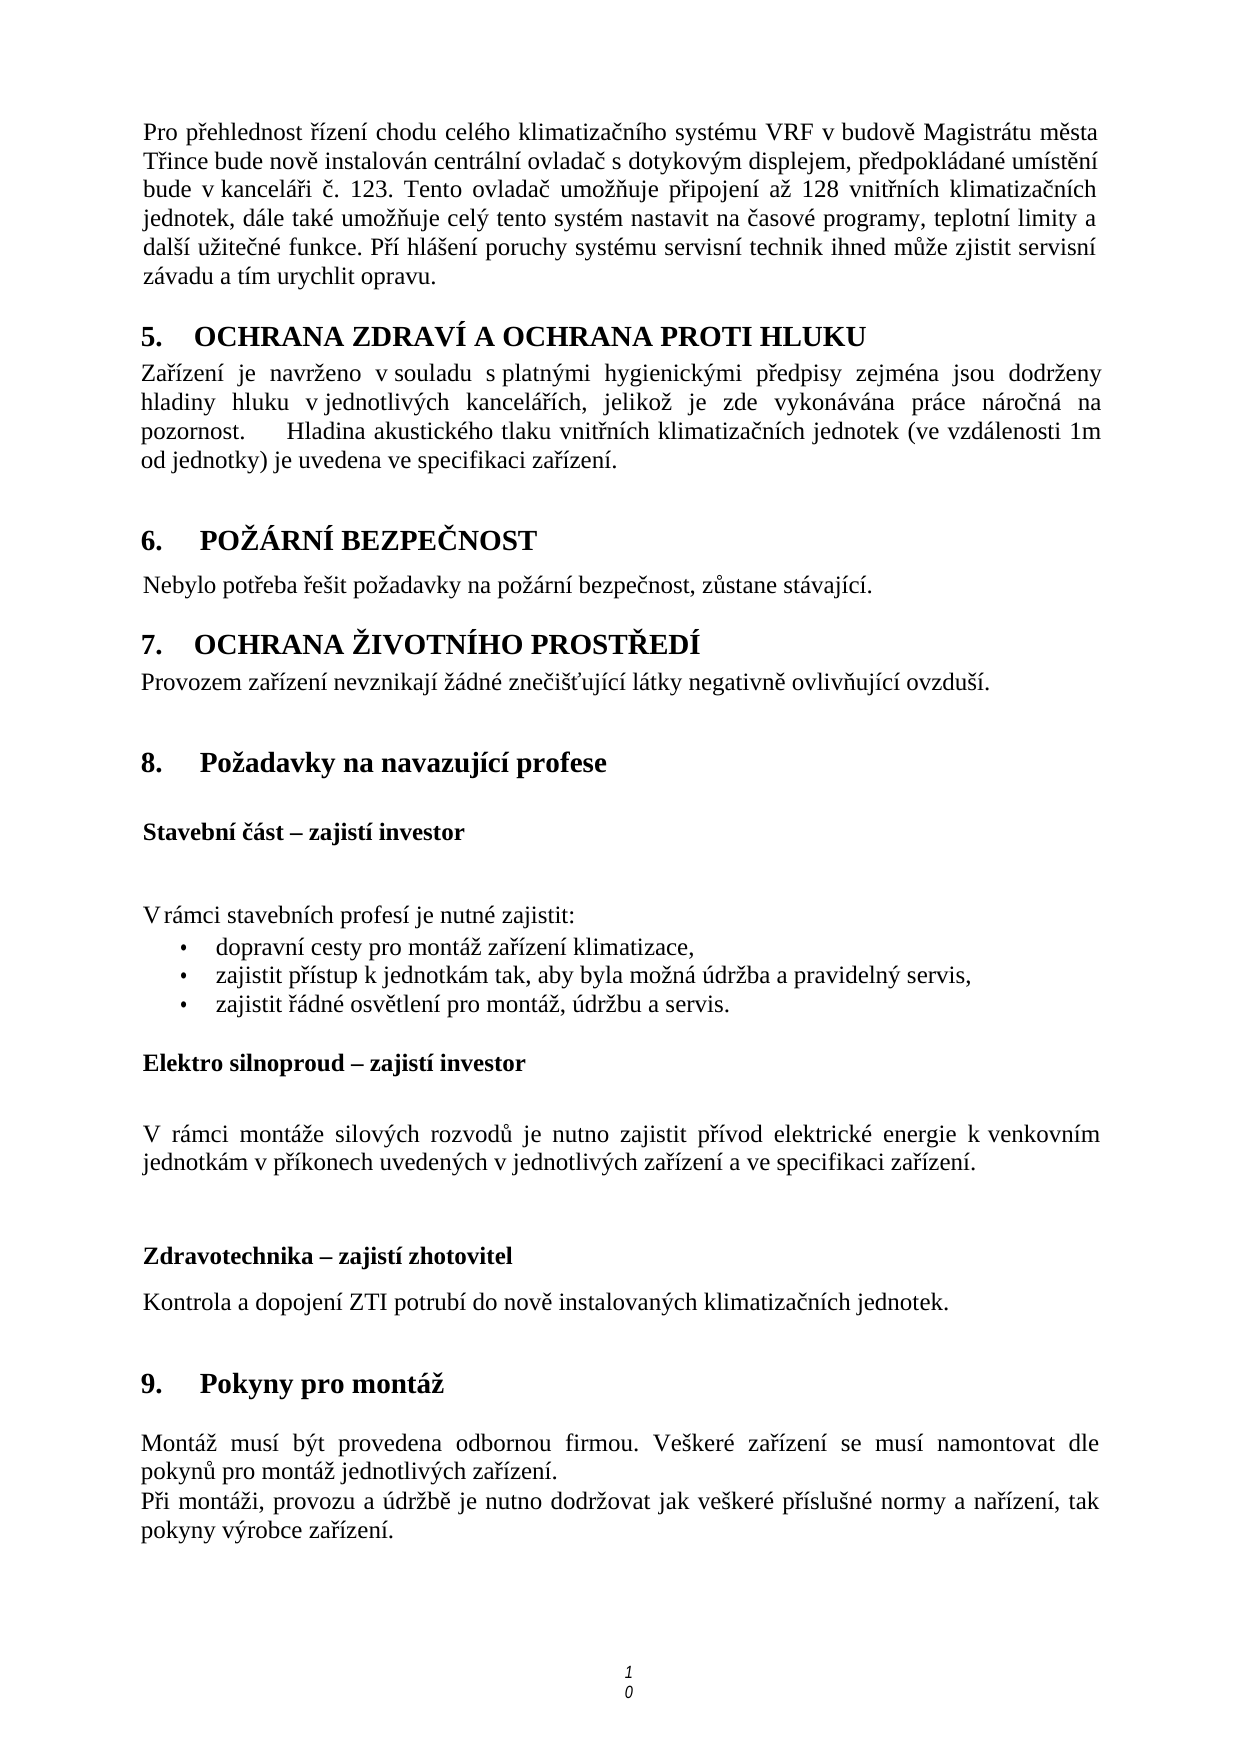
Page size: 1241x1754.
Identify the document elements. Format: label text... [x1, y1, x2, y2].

text Stavební část – zajistí investor [143, 807, 1102, 849]
list dopravní cesty pro montáž zařízení klimatizace, [180, 932, 1102, 961]
text Montáž musí být provedena odbornou firmou. Veškeré zařízení se musí namontovat dle pokynů pro montáž jednotlivých zařízení. [141, 1428, 1100, 1485]
list zajistit řádné osvětlení pro montáž, údržbu a servis. [180, 989, 1102, 1018]
subtitle OCHRANA ZDRAVÍ A OCHRANA PROTI HLUKU [141, 319, 1102, 352]
subtitle Pokyny pro montáž [141, 1366, 1102, 1400]
list rámci stavebních profesí je nutné zajistit: [143, 890, 1102, 932]
list rámci montáže silových rozvodů je nutno zajistit přívod elektrické energie k venkovním jednotkám v příkonech uvedených v jednotlivých zařízení a ve specifikaci zařízení. [143, 1119, 1100, 1176]
list zajistit přístup k jednotkám tak, aby byla možná údržba a pravidelný servis, [180, 961, 1100, 989]
subtitle Požadavky na navazující profese [141, 746, 1102, 779]
text Zdravotechnika – zajistí zhotovitel [143, 1242, 1100, 1270]
subtitle OCHRANA ŽIVOTNÍHO PROSTŘEDÍ [141, 627, 1102, 661]
text Elektro silnoproud – zajistí investor [143, 1055, 1102, 1076]
subtitle POŽÁRNÍ BEZPEČNOST [141, 523, 1102, 557]
text Nebylo potřeba řešit požadavky na požární bezpečnost, zůstane stávající. [143, 557, 1052, 602]
text Kontrola a dopojení ZTI potrubí do nově instalovaných klimatizačních jednotek. [143, 1288, 1100, 1316]
title Zařízení je navrženo v souladu s platnými hygienickými předpisy zejména jsou dodrženy hladiny hluku v jednotlivých kancelářích, jelikož je zde vykonávána práce náročná na pozornost. Hladina akustického tlaku vnitřních klimatizačních jednotek (ve vzdálenosti 1m od jednotky) je uvedena ve specifikaci zařízení. [141, 358, 1102, 473]
text Při montáži, provozu a údržbě je nutno dodržovat jak veškeré příslušné normy a nařízení, tak pokyny výrobce zařízení. [141, 1487, 1100, 1544]
text Provozem zařízení nevznikají žádné znečišťující látky negativně ovlivňující ovzduší. [141, 667, 1102, 696]
text Pro přehlednost řízení chodu celého klimatizačního systému VRF v budově Magistrátu města Třince bude nově instalován centrální ovladač s dotykovým displejem, předpokládané umístění bude v kanceláři č. 123. Tento ovladač umožňuje připojení až 128 vnitřních klimatizačních jednotek, dále také umožňuje celý tento systém nastavit na časové programy, teplotní limity a další užitečné funkce. Pří hlášení poruchy systému servisní technik ihned může zjistit servisní závadu a tím urychlit opravu. [143, 117, 1098, 289]
